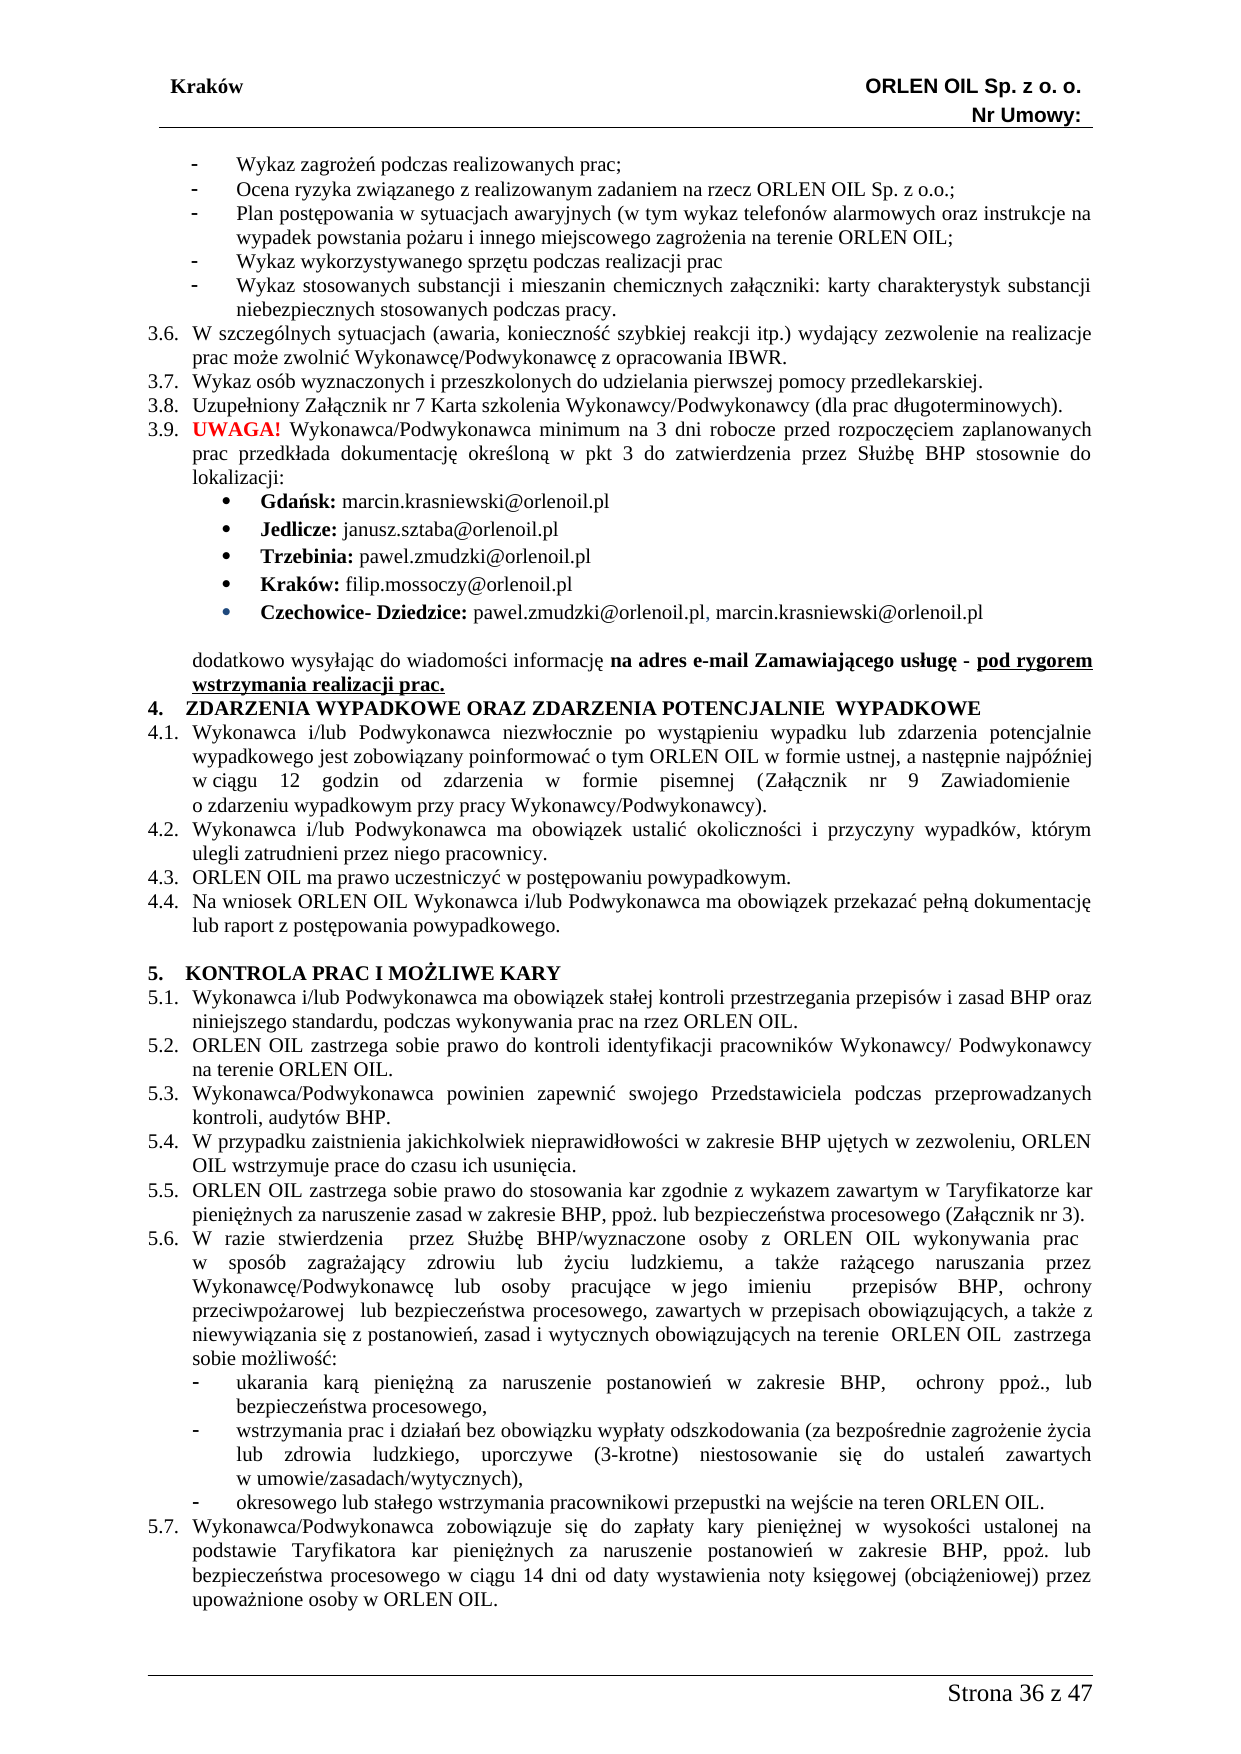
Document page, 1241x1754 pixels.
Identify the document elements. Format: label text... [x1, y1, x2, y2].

list Wykonawca/Podwykonawca powinien zapewnić swojego Przedstawiciela podczas przeprowadzanych kontroli, audytów BHP. [148, 1081, 1093, 1129]
list Wykonawca/Podwykonawca zobowiązuje się do zapłaty kary pieniężnej w wysokości ustalonej na podstawie Taryfikatora kar pieniężnych za naruszenie postanowień w zakresie BHP, ppoż. lub bezpieczeństwa procesowego w ciągu 14 dni od daty wystawienia noty księgowej (obciążeniowej) przez upoważnione osoby w ORLEN OIL. [148, 1514, 1093, 1611]
list ukarania karą pieniężną za naruszenie postanowień w zakresie BHP, ochrony ppoż., lub bezpieczeństwa procesowego, [192, 1370, 1093, 1418]
list W razie stwierdzenia przez Służbę BHP/wyznaczone osoby z ORLEN OIL wykonywania prac w sposób zagrażający zdrowiu lub życiu ludzkiemu, a także rażącego naruszania przez Wykonawcę/Podwykonawcę lub osoby pracujące w jego imieniu przepisów BHP, ochrony przeciwpożarowej lub bezpieczeństwa procesowego, zawartych w przepisach obowiązujących, a także z niewywiązania się z postanowień, zasad i wytycznych obowiązujących na terenie ORLEN OIL zastrzega sobie możliwość: [148, 1226, 1093, 1370]
list Jedlicze: janusz.sztaba@orlenoil.pl [223, 517, 1093, 541]
list KONTROLA PRAC I MOŻLIWE KARY [148, 961, 1093, 985]
list W szczególnych sytuacjach (awaria, konieczność szybkiej reakcji itp.) wydający zezwolenie na realizacje prac może zwolnić Wykonawcę/Podwykonawcę z opracowania IBWR. [148, 321, 1093, 369]
list Czechowice- Dziedzice: pawel.zmudzki@orlenoil.pl, marcin.krasniewski@orlenoil.pl [223, 600, 1093, 624]
list ORLEN OIL zastrzega sobie prawo do kontroli identyfikacji pracowników Wykonawcy/ Podwykonawcy na terenie ORLEN OIL. [148, 1033, 1093, 1081]
text dodatkowo wysyłając do wiadomości informację na adres e-mail Zamawiającego usługę - pod rygorem wstrzymania realizacji prac. [192, 648, 1093, 696]
list Wykonawca i/lub Podwykonawca ma obowiązek stałej kontroli przestrzegania przepisów i zasad BHP oraz niniejszego standardu, podczas wykonywania prac na rzez ORLEN OIL. [148, 985, 1093, 1033]
list wstrzymania prac i działań bez obowiązku wypłaty odszkodowania (za bezpośrednie zagrożenie życia lub zdrowia ludzkiego, uporczywe (3-krotne) niestosowanie się do ustaleń zawartych w umowie/zasadach/wytycznych), [192, 1418, 1093, 1490]
list Gdańsk: marcin.krasniewski@orlenoil.pl [223, 489, 1093, 513]
list Na wniosek ORLEN OIL Wykonawca i/lub Podwykonawca ma obowiązek przekazać pełną dokumentację lub raport z postępowania powypadkowego. [148, 889, 1093, 937]
list ZDARZENIA WYPADKOWE ORAZ ZDARZENIA POTENCJALNIE WYPADKOWE [148, 696, 1093, 720]
list Wykaz zagrożeń podczas realizowanych prac; [191, 152, 1093, 176]
list Wykaz wykorzystywanego sprzętu podczas realizacji prac [191, 249, 1093, 273]
list Kraków: filip.mossoczy@orlenoil.pl [223, 572, 1093, 596]
list Wykaz osób wyznaczonych i przeszkolonych do udzielania pierwszej pomocy przedlekarskiej. [148, 369, 1093, 393]
list ORLEN OIL zastrzega sobie prawo do stosowania kar zgodnie z wykazem zawartym w Taryfikatorze kar pieniężnych za naruszenie zasad w zakresie BHP, ppoż. lub bezpieczeństwa procesowego (Załącznik nr 3). [148, 1177, 1093, 1226]
list Wykonawca i/lub Podwykonawca niezwłocznie po wystąpieniu wypadku lub zdarzenia potencjalnie wypadkowego jest zobowiązany poinformować o tym ORLEN OIL w formie ustnej, a następnie najpóźniej w ciągu 12 godzin od zdarzenia w formie pisemnej (Załącznik nr 9 Zawiadomienie o zdarzeniu wypadkowym przy pracy Wykonawcy/Podwykonawcy). [148, 720, 1093, 817]
list okresowego lub stałego wstrzymania pracownikowi przepustki na wejście na teren ORLEN OIL. [192, 1490, 1093, 1514]
list UWAGA! Wykonawca/Podwykonawca minimum na 3 dni robocze przed rozpoczęciem zaplanowanych prac przedkłada dokumentację określoną w pkt 3 do zatwierdzenia przez Służbę BHP stosownie do lokalizacji: [148, 417, 1093, 489]
list Uzupełniony Załącznik nr 7 Karta szkolenia Wykonawcy/Podwykonawcy (dla prac długoterminowych). [148, 393, 1093, 417]
list W przypadku zaistnienia jakichkolwiek nieprawidłowości w zakresie BHP ujętych w zezwoleniu, ORLEN OIL wstrzymuje prace do czasu ich usunięcia. [148, 1129, 1093, 1177]
list Wykaz stosowanych substancji i mieszanin chemicznych załączniki: karty charakterystyk substancji niebezpiecznych stosowanych podczas pracy. [191, 273, 1093, 321]
list Plan postępowania w sytuacjach awaryjnych (w tym wykaz telefonów alarmowych oraz instrukcje na wypadek powstania pożaru i innego miejscowego zagrożenia na terenie ORLEN OIL; [191, 201, 1093, 249]
list Ocena ryzyka związanego z realizowanym zadaniem na rzecz ORLEN OIL Sp. z o.o.; [191, 176, 1093, 201]
list Wykonawca i/lub Podwykonawca ma obowiązek ustalić okoliczności i przyczyny wypadków, którym ulegli zatrudnieni przez niego pracownicy. [148, 817, 1093, 865]
list ORLEN OIL ma prawo uczestniczyć w postępowaniu powypadkowym. [148, 865, 1093, 889]
list Trzebinia: pawel.zmudzki@orlenoil.pl [223, 544, 1093, 568]
